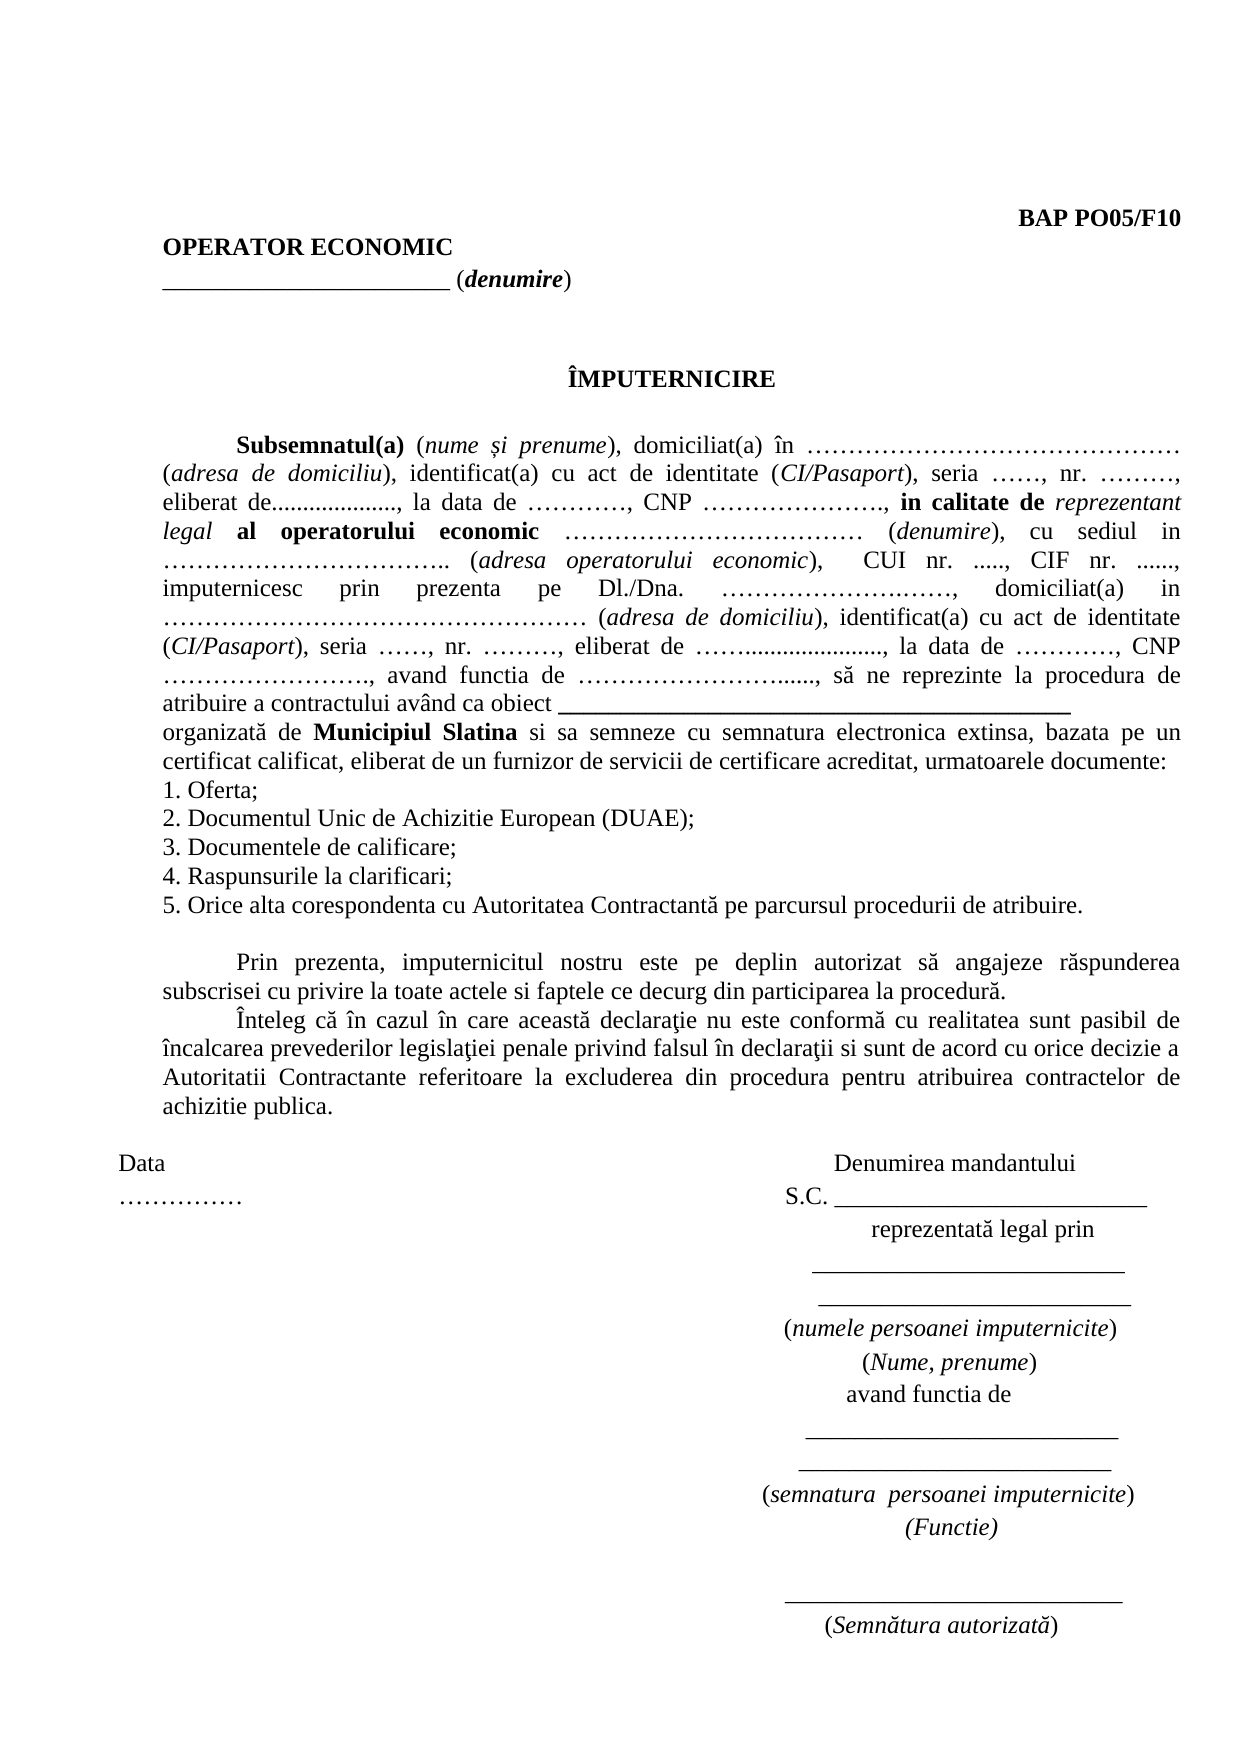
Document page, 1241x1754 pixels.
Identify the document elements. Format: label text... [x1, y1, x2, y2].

text (Functie) [103, 1512, 1181, 1540]
text _________________________ [103, 1281, 1181, 1309]
text _______________________ (denumire) [162, 264, 1181, 293]
text (Nume, prenume) [103, 1347, 1181, 1375]
text BAP PO05/F10 [162, 203, 1181, 232]
text Subsemnatul(a) (nume și prenume), domiciliat(a) în ……………………………………… (adresa de domiciliu), identificat(a) cu act de identitate (CI/Pasaport), seria ……, nr. ………, eliberat de...................., la data de …………, CNP …………………., in calitate de reprezentant legal al operatorului economic ……………………………… (denumire), cu sediul in …………………………….. (adresa operatorului economic), CUI nr. ....., CIF nr. ......, imputernicesc prin prezenta pe Dl./Dna. ………………….……, domiciliat(a) in …………………………………………… (adresa de domiciliu), identificat(a) cu act de identitate (CI/Pasaport), seria ……, nr. ………, eliberat de ……......................, la data de …………, CNP ……………………., avand functia de ……………………......, să ne reprezinte la procedura de atribuire a contractului având ca obiect _________________________________________ [162, 430, 1181, 717]
text ___________________________ [103, 1545, 1181, 1606]
text 4. Raspunsurile la clarificari; [162, 861, 1181, 890]
text 5. Orice alta corespondenta cu Autoritatea Contractantă pe parcursul procedurii de atribuire. [162, 890, 1181, 918]
text _________________________ [103, 1247, 1181, 1276]
text Data Denumirea mandantului [103, 1148, 1181, 1177]
text …………… S.C. _________________________ [103, 1181, 1181, 1210]
text reprezentată legal prin [103, 1214, 1181, 1243]
text avand functia de [103, 1379, 1181, 1408]
text (Semnătura autorizată) [103, 1610, 1181, 1639]
text _________________________ [103, 1413, 1181, 1441]
text Înteleg că în cazul în care această declaraţie nu este conformă cu realitatea sunt pasibil de încalcarea prevederilor legislaţiei penale privind falsul în declaraţii si sunt de acord cu orice decizie a Autoritatii Contractante referitoare la excluderea din procedura pentru atribuirea contractelor de achizitie publica. [162, 1005, 1181, 1120]
text 1. Oferta; [162, 775, 1181, 803]
text _________________________ [103, 1446, 1181, 1474]
text (semnatura persoanei imputernicite) [103, 1479, 1181, 1507]
text Prin prezenta, imputernicitul nostru este pe deplin autorizat să angajeze răspunderea subscrisei cu privire la toate actele si faptele ce decurg din participarea la procedură. [162, 947, 1181, 1005]
text organizată de Municipiul Slatina si sa semneze cu semnatura electronica extinsa, bazata pe un certificat calificat, eliberat de un furnizor de servicii de certificare acreditat, urmatoarele documente: [162, 717, 1181, 775]
text 3. Documentele de calificare; [162, 832, 1181, 861]
text (numele persoanei imputernicite) [103, 1313, 1181, 1342]
text ÎMPUTERNICIRE [162, 364, 1181, 392]
text 2. Documentul Unic de Achizitie European (DUAE); [162, 803, 1181, 832]
text OPERATOR ECONOMIC [162, 232, 1181, 260]
